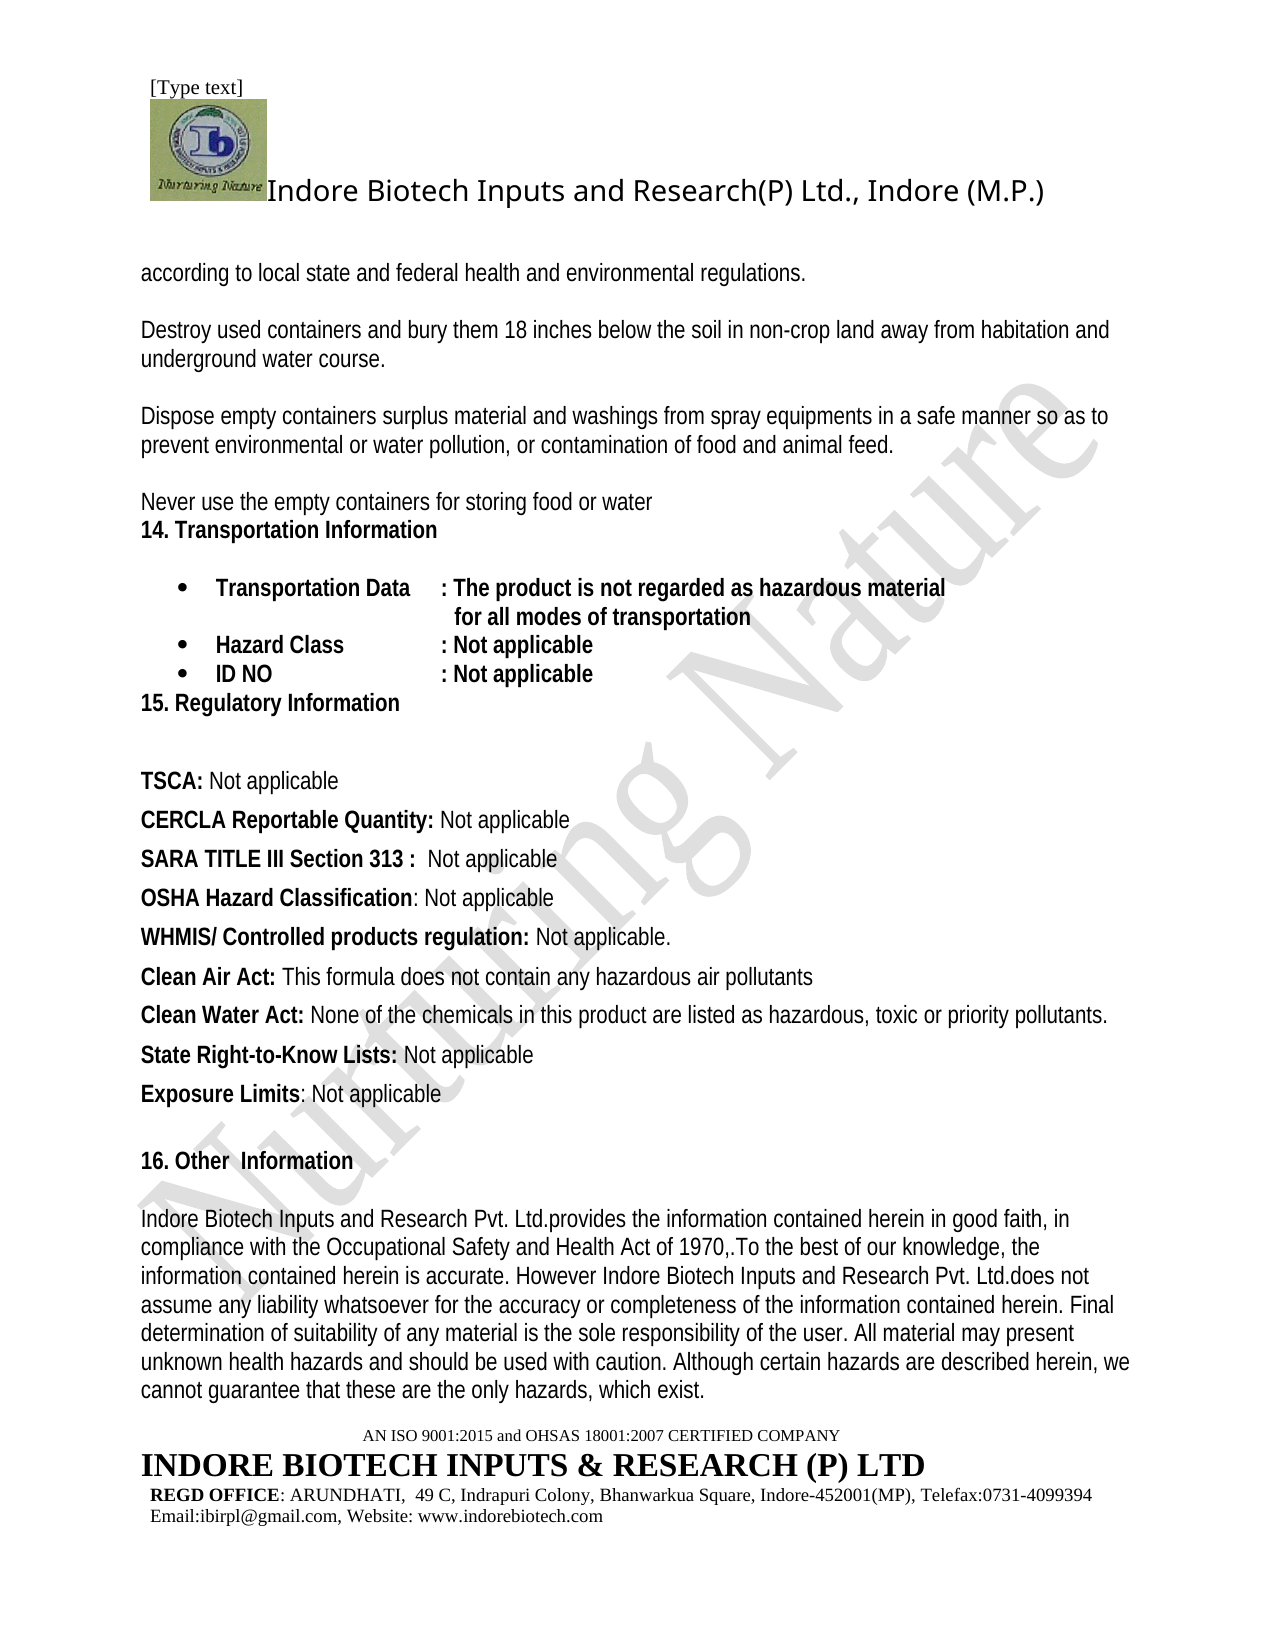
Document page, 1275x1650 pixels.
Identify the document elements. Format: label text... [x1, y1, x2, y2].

picture [150, 99, 267, 201]
